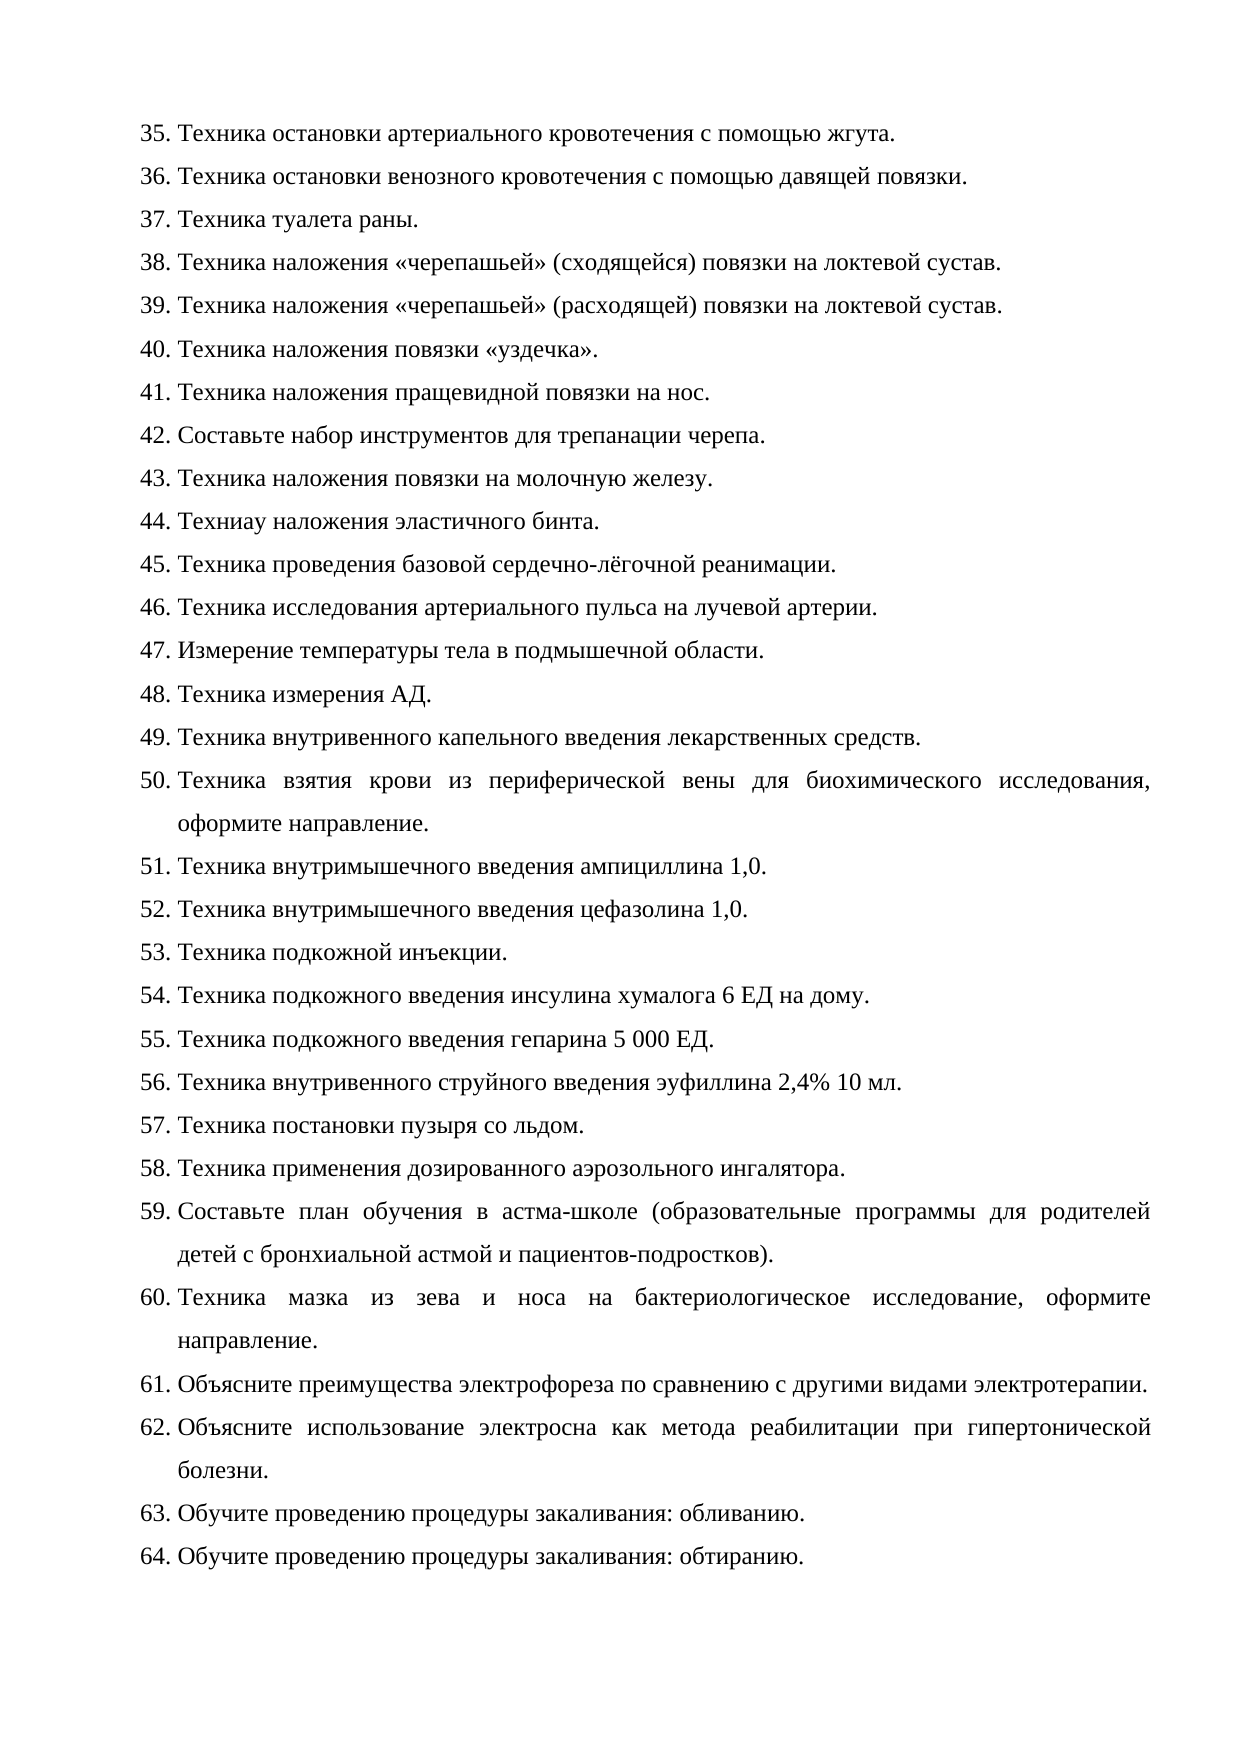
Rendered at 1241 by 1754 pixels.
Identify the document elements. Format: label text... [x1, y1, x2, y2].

list Техника внутримышечного введения ампициллина 1,0. [140, 851, 1152, 880]
list Измерение температуры тела в подмышечной области. [140, 636, 1152, 664]
list Составьте набор инструментов для трепанации черепа. [140, 420, 1152, 449]
list Техника проведения базовой сердечно-лёгочной реанимации. [140, 549, 1152, 578]
list Техника наложения повязки на молочную железу. [140, 463, 1152, 492]
list Техника подкожного введения инсулина хумалога 6 ЕД на дому. [140, 981, 1152, 1009]
list Техника наложения пращевидной повязки на нос. [140, 377, 1152, 406]
list Техника остановки артериального кровотечения с помощью жгута. [140, 118, 1152, 147]
list Объясните преимущества электрофореза по сравнению с другими видами электротерапии. [140, 1369, 1152, 1397]
list Объясните использование электросна как метода реабилитации при гипертонической болезни. [140, 1412, 1152, 1484]
list Техника подкожной инъекции. [140, 937, 1152, 966]
list Техника внутривенного капельного введения лекарственных средств. [140, 722, 1152, 751]
list Техника мазка из зева и носа на бактериологическое исследование, оформите направление. [140, 1282, 1152, 1354]
list Обучите проведению процедуры закаливания: обтиранию. [140, 1541, 1152, 1570]
list Техника наложения «черепашьей» (расходящей) повязки на локтевой сустав. [140, 291, 1152, 319]
list Техника взятия крови из периферической вены для биохимического исследования, оформите направление. [140, 765, 1152, 837]
list Техника наложения повязки «уздечка». [140, 334, 1152, 362]
list Обучите проведению процедуры закаливания: обливанию. [140, 1498, 1152, 1527]
list Техника подкожного введения гепарина 5 000 ЕД. [140, 1024, 1152, 1052]
list Техниау наложения эластичного бинта. [140, 506, 1152, 535]
list Техника остановки венозного кровотечения с помощью давящей повязки. [140, 161, 1152, 190]
list Техника постановки пузыря со льдом. [140, 1110, 1152, 1139]
list Техника внутривенного струйного введения эуфиллина 2,4% 10 мл. [140, 1067, 1152, 1096]
list Составьте план обучения в астма-школе (образовательные программы для родителей детей с бронхиальной астмой и пациентов-подростков). [140, 1196, 1152, 1268]
list Техника наложения «черепашьей» (сходящейся) повязки на локтевой сустав. [140, 247, 1152, 276]
list Техника исследования артериального пульса на лучевой артерии. [140, 592, 1152, 621]
list Техника измерения АД. [140, 679, 1152, 707]
list Техника применения дозированного аэрозольного ингалятора. [140, 1153, 1152, 1182]
list Техника внутримышечного введения цефазолина 1,0. [140, 894, 1152, 923]
list Техника туалета раны. [140, 204, 1152, 233]
